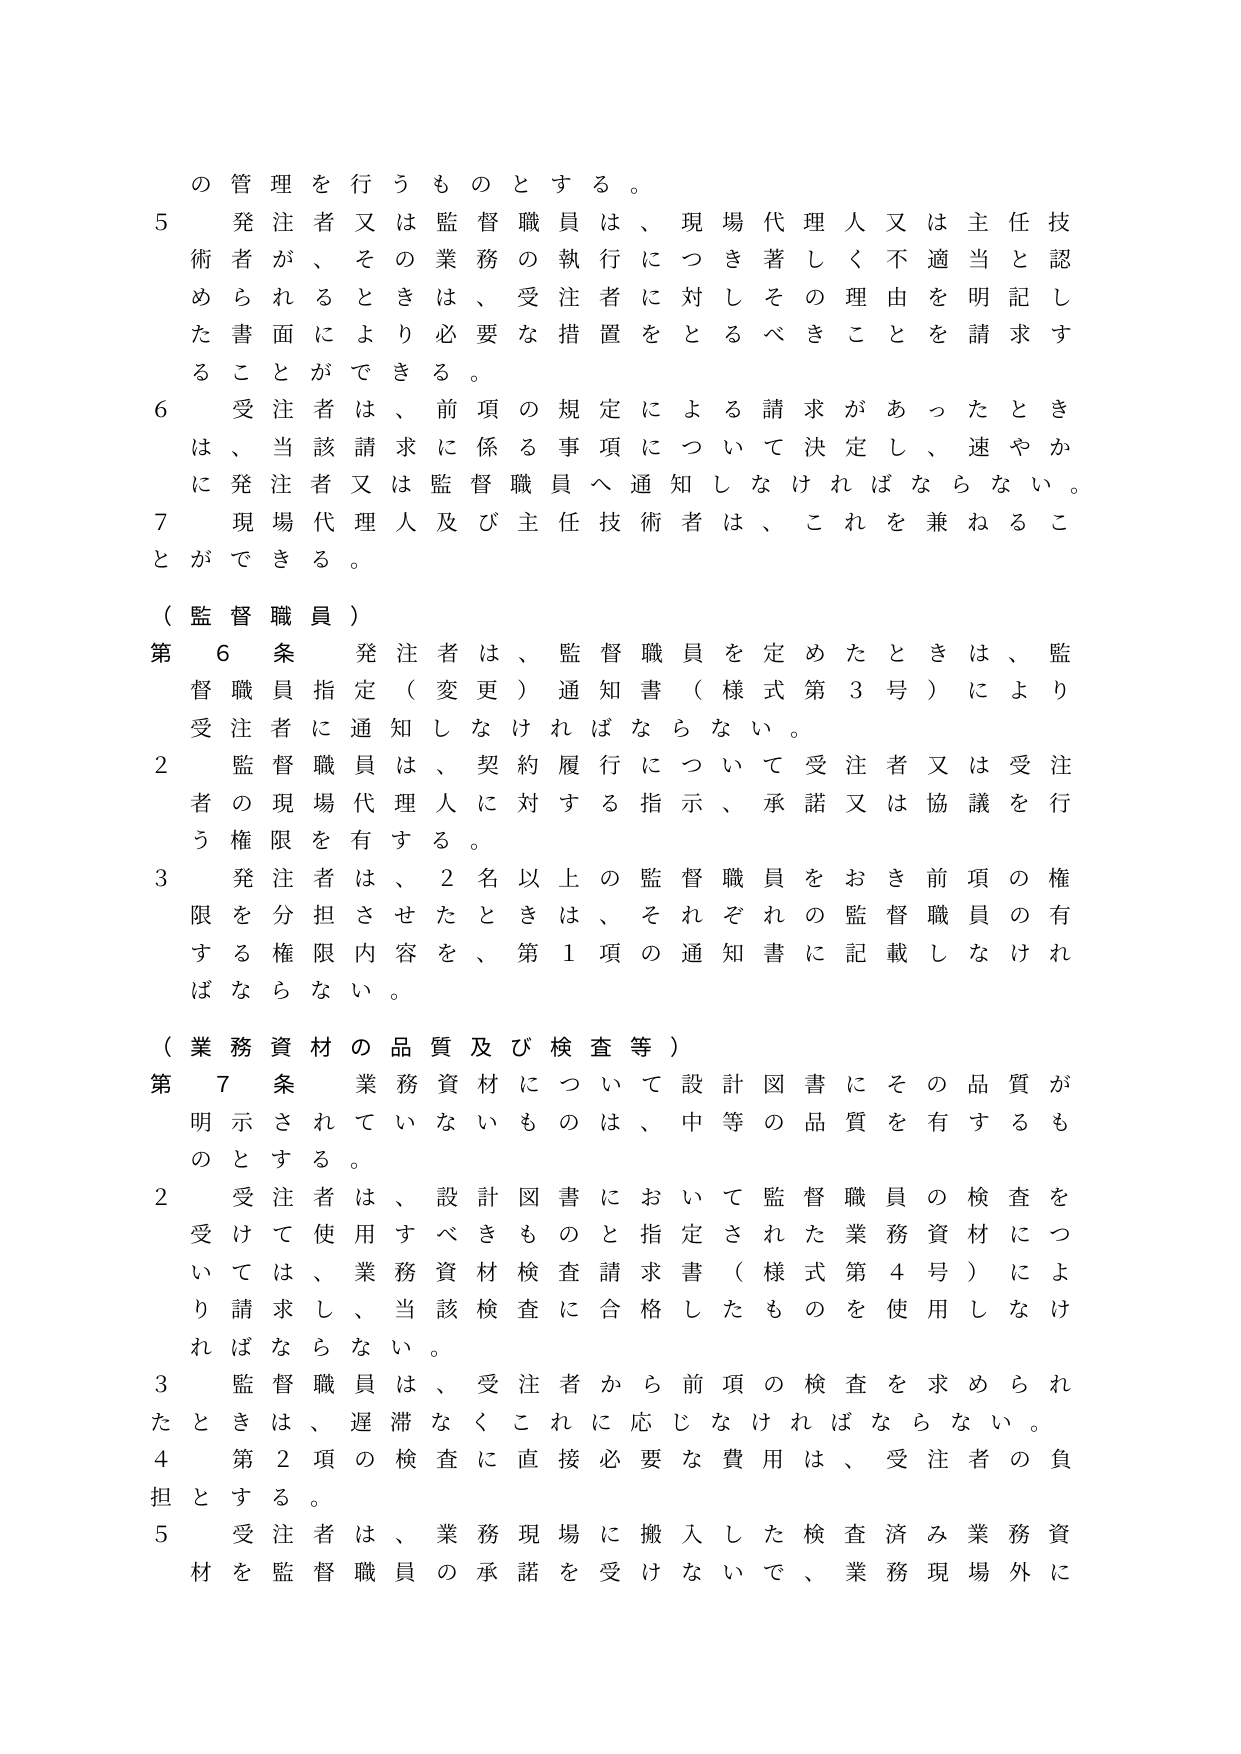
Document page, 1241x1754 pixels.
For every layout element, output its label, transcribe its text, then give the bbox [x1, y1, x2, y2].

text ２ 監督職員は、契約履行について受注者又は受注者の現場代理人に対する指示、承諾又は協議を行う権限を有する。 [150, 746, 1090, 858]
text 第 ６ 条 発注者は、監督職員を定めたときは、監督職員指定（変更）通知書（様式第３号）により受注者に通知しなければならない。 [150, 633, 1090, 746]
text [150, 164, 1090, 202]
text 第 ７ 条 業務資材について設計図書にその品質が明示されていないものは、中等の品質を有するものとする。 [150, 1064, 1090, 1177]
text ４ 第２項の検査に直接必要な費用は、受注者の負担とする。 [150, 1439, 1090, 1514]
text （業務資材の品質及び検査等） [150, 1027, 1090, 1064]
text ３ 発注者は、２名以上の監督職員をおき前項の権限を分担させたときは、それぞれの監督職員の有する権限内容を、第１項の通知書に記載しなければならない。 [150, 858, 1090, 1008]
text ５ 発注者又は監督職員は、現場代理人又は主任技術者が、その業務の執行につき著しく不適当と認められるときは、受注者に対しその理由を明記した書面により必要な措置をとるべきことを請求することができる。 [150, 202, 1090, 389]
text ２ 受注者は、設計図書において監督職員の検査を受けて使用すべきものと指定された業務資材については、業務資材検査請求書（様式第４号）により請求し、当該検査に合格したものを使用しなければならない。 [150, 1177, 1090, 1364]
text ３ 監督職員は、受注者から前項の検査を求められたときは、遅滞なくこれに応じなければならない。 [150, 1364, 1090, 1439]
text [150, 1514, 1090, 1589]
text ７ 現場代理人及び主任技術者は、これを兼ねることができる。 [150, 502, 1090, 577]
text ６ 受注者は、前項の規定による請求があったときは、当該請求に係る事項について決定し、速やかに発注者又は監督職員へ通知しなければならない。 [150, 389, 1090, 502]
text （監督職員） [150, 596, 1090, 633]
